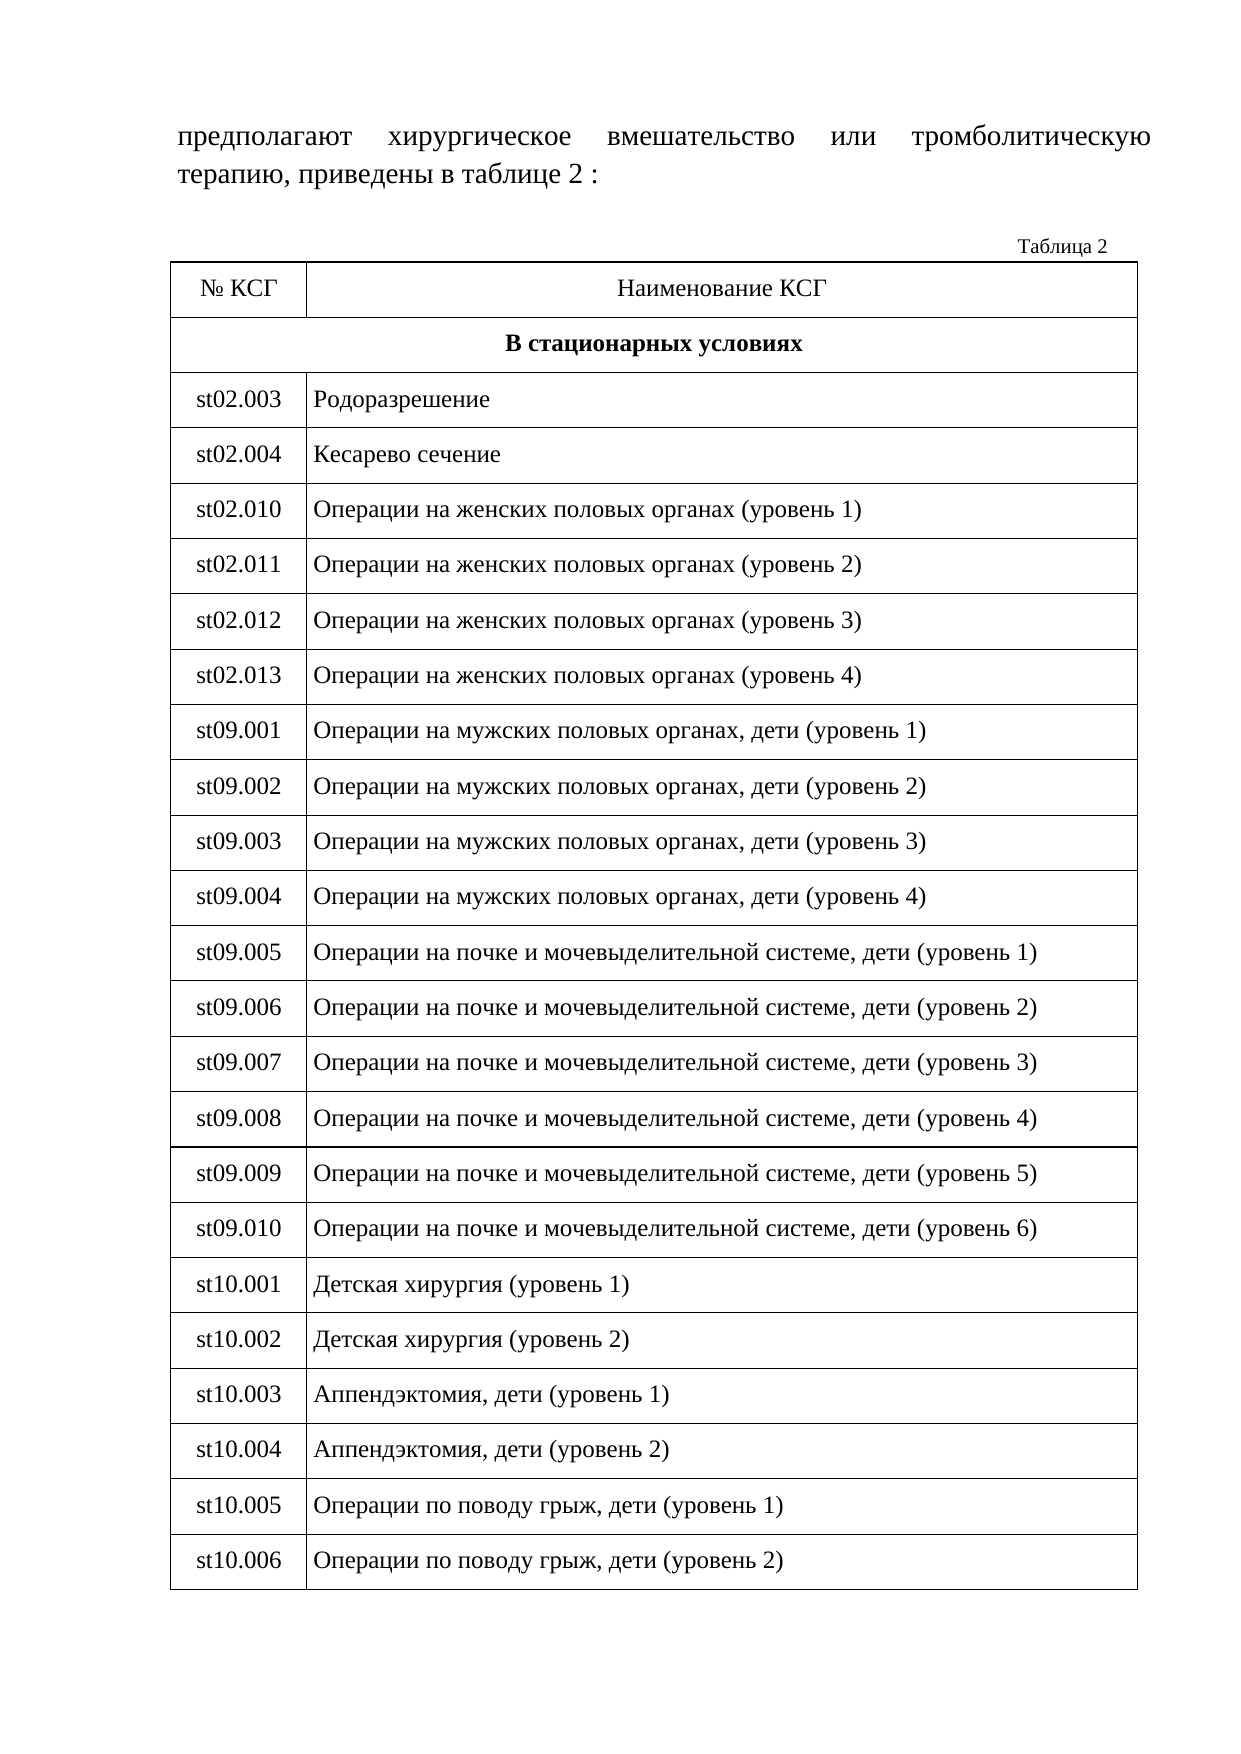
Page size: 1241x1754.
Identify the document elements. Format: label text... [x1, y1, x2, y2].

table_cell st02.010 [171, 484, 306, 538]
table_cell st10.006 [171, 1535, 306, 1589]
table_cell st09.009 [171, 1148, 306, 1202]
table_cell st02.003 [171, 373, 306, 427]
table_cell st10.005 [171, 1479, 306, 1533]
table_cell st09.002 [171, 760, 306, 814]
table_cell Родоразрешение [307, 373, 1137, 427]
table_cell Детская хирургия (уровень 2) [307, 1313, 1137, 1368]
table_cell st02.013 [171, 650, 306, 704]
text Таблица 2 [177, 234, 1107, 258]
table_cell st02.011 [171, 539, 306, 593]
table_cell Операции на почке и мочевыделительной системе, дети (уровень 3) [307, 1037, 1137, 1091]
table_cell Операции на женских половых органах (уровень 1) [307, 484, 1137, 538]
table_cell st09.001 [171, 705, 306, 759]
table_cell Операции на мужских половых органах, дети (уровень 3) [307, 816, 1137, 870]
table_cell st09.004 [171, 871, 306, 925]
table_cell st02.004 [171, 428, 306, 483]
table_cell st10.004 [171, 1424, 306, 1478]
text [177, 118, 1152, 190]
table_cell Операции по поводу грыж, дети (уровень 2) [307, 1535, 1137, 1589]
table_cell Операции на почке и мочевыделительной системе, дети (уровень 1) [307, 926, 1137, 980]
table_cell st09.005 [171, 926, 306, 980]
table_cell Операции на мужских половых органах, дети (уровень 4) [307, 871, 1137, 925]
table_cell Операции на мужских половых органах, дети (уровень 2) [307, 760, 1137, 814]
table_cell st10.002 [171, 1313, 306, 1368]
table_cell Операции на женских половых органах (уровень 4) [307, 650, 1137, 704]
table_cell st10.001 [171, 1258, 306, 1312]
table_cell Операции на почке и мочевыделительной системе, дети (уровень 2) [307, 981, 1137, 1036]
table_cell Детская хирургия (уровень 1) [307, 1258, 1137, 1312]
table_cell st10.003 [171, 1369, 306, 1423]
table_cell Кесарево сечение [307, 428, 1137, 483]
table_cell Операции на мужских половых органах, дети (уровень 1) [307, 705, 1137, 759]
table_cell Аппендэктомия, дети (уровень 1) [307, 1369, 1137, 1423]
table_cell st09.003 [171, 816, 306, 870]
table_cell В стационарных условиях [171, 318, 1137, 372]
table_cell st09.010 [171, 1203, 306, 1257]
table_cell st02.012 [171, 594, 306, 648]
table_cell Операции на женских половых органах (уровень 2) [307, 539, 1137, 593]
table_cell Операции на почке и мочевыделительной системе, дети (уровень 5) [307, 1148, 1137, 1202]
table_header № КСГ [171, 263, 306, 317]
table_cell Операции на почке и мочевыделительной системе, дети (уровень 4) [307, 1092, 1137, 1146]
table_cell Операции по поводу грыж, дети (уровень 1) [307, 1479, 1137, 1533]
table_cell Операции на почке и мочевыделительной системе, дети (уровень 6) [307, 1203, 1137, 1257]
table_cell Операции на женских половых органах (уровень 3) [307, 594, 1137, 648]
table_cell st09.006 [171, 981, 306, 1036]
table_header Наименование КСГ [307, 263, 1137, 317]
table_cell Аппендэктомия, дети (уровень 2) [307, 1424, 1137, 1478]
table_cell st09.008 [171, 1092, 306, 1146]
table_cell st09.007 [171, 1037, 306, 1091]
